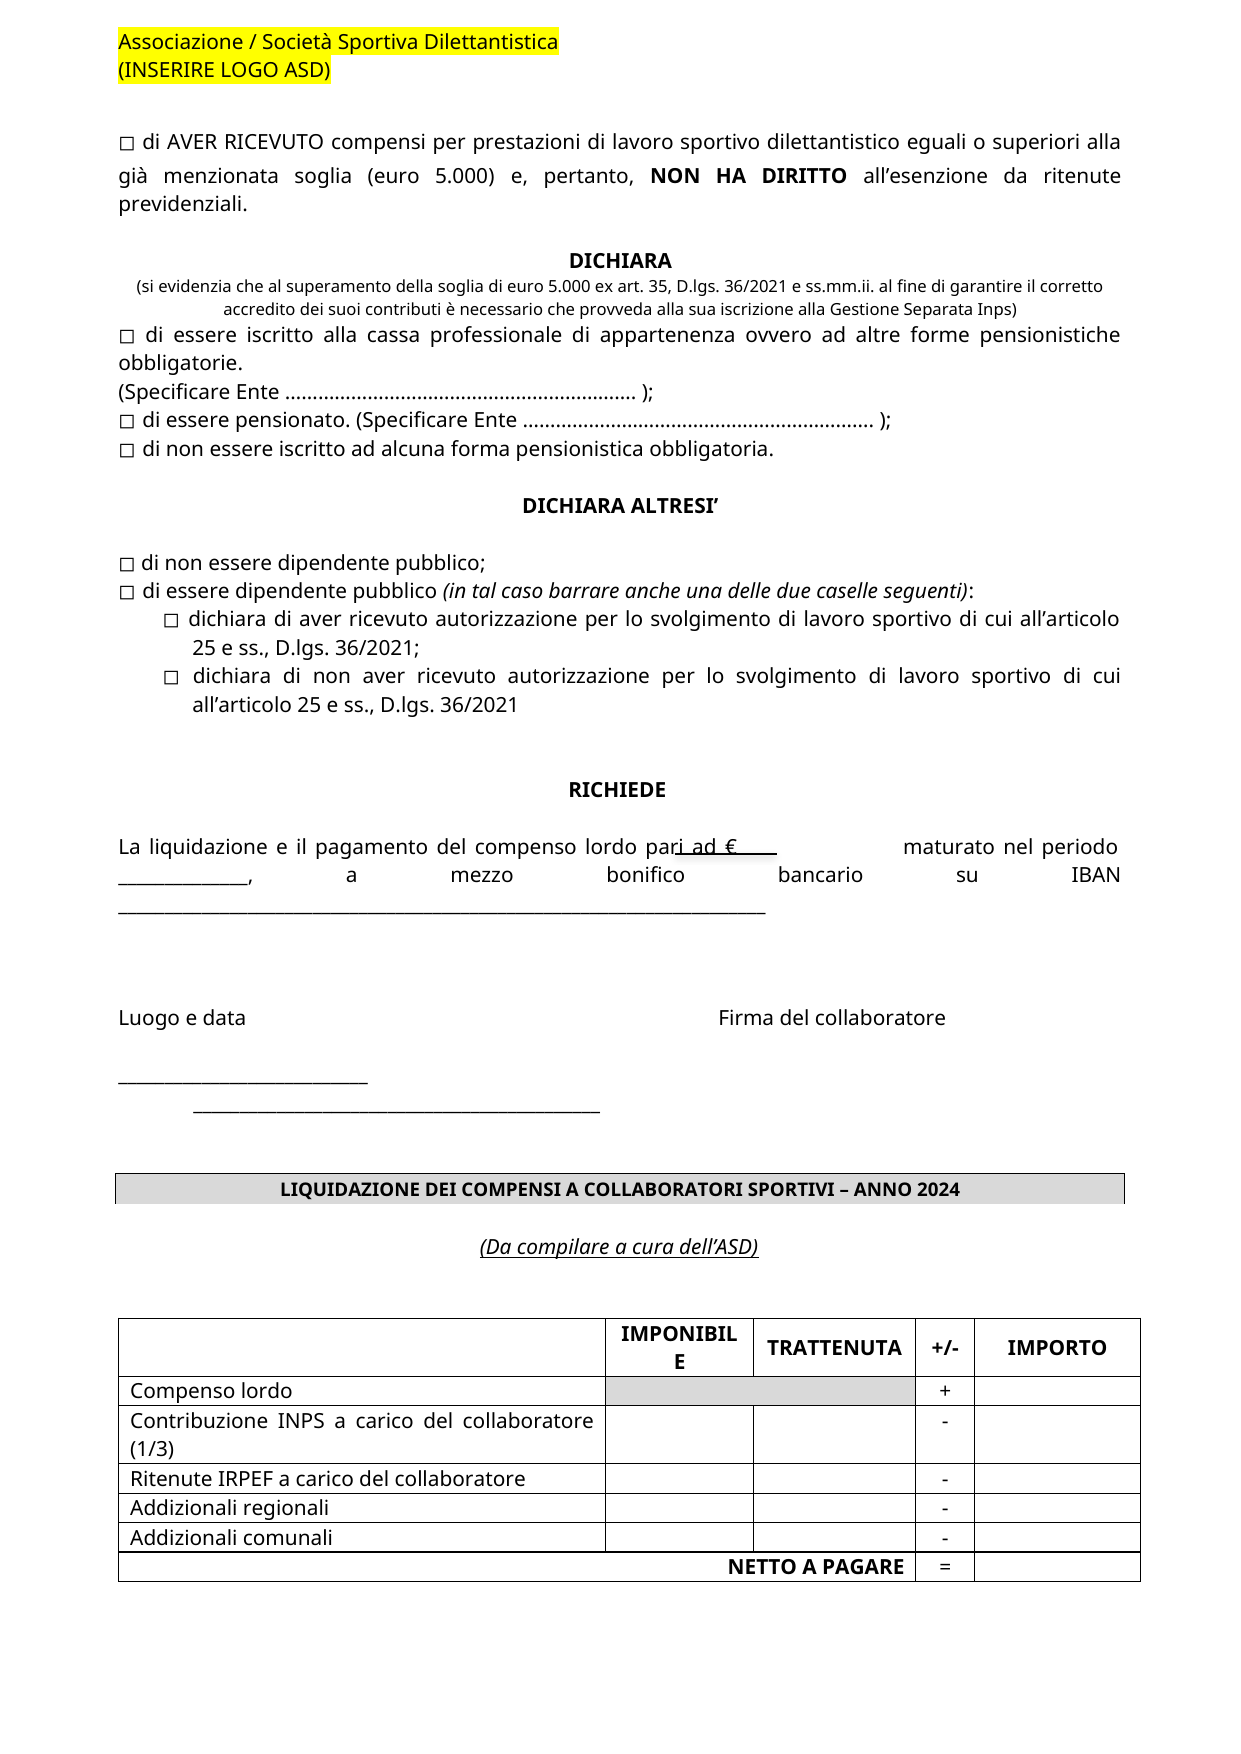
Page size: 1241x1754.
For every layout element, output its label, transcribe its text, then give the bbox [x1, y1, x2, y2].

text ◻ di essere pensionato. (Specificare Ente ………………………………………………………. ); [118, 405, 1122, 434]
text (si evidenzia che al superamento della soglia di euro 5.000 ex art. 35, D.lgs. 36/2021 e ss.mm.ii. al fine di garantire il corretto accredito dei suoi contributi è necessario che provveda alla sua iscrizione alla Gestione Separata Inps) [118, 275, 1122, 320]
text (Specificare Ente ………………………………………………………. ); [118, 377, 1122, 405]
table_cell [975, 1523, 1140, 1551]
table_cell = [916, 1553, 974, 1581]
table_cell [975, 1406, 1140, 1463]
table_cell [606, 1523, 753, 1551]
text ◻ di non essere iscritto ad alcuna forma pensionistica obbligatoria. [118, 434, 1122, 462]
text La liquidazione e il pagamento del compenso lordo pari ad € maturato nel periodo ______________, a mezzo bonifico bancario su IBAN ______________________________________________________________________ [118, 832, 1122, 917]
text ◻ di non essere dipendente pubblico; [118, 548, 1122, 576]
text (Da compilare a cura dell’ASD) [118, 1232, 1122, 1261]
text ◻ dichiara di non aver ricevuto autorizzazione per lo svolgimento di lavoro sportivo di cui all’articolo 25 e ss., D.lgs. 36/2021 [162, 661, 1122, 718]
table_cell [606, 1377, 915, 1405]
table_cell Addizionali regionali [119, 1494, 605, 1522]
table_header IMPONIBILE [606, 1319, 753, 1376]
text ◻ di AVER RICEVUTO compensi per prestazioni di lavoro sportivo dilettantistico eguali o superiori alla già menzionata soglia (euro 5.000) e, pertanto, NON HA DIRITTO all’esenzione da ritenute previdenziali. [118, 118, 1122, 218]
table_cell - [916, 1523, 974, 1551]
table_cell [606, 1494, 753, 1522]
table_cell [606, 1464, 753, 1492]
table_cell Compenso lordo [119, 1377, 605, 1405]
table_cell [975, 1553, 1140, 1581]
table_cell [754, 1494, 915, 1522]
table_cell + [916, 1377, 974, 1405]
table_header [119, 1319, 605, 1376]
table_cell [754, 1464, 915, 1492]
table_header TRATTENUTA [754, 1319, 915, 1376]
text LIQUIDAZIONE DEI COMPENSI A COLLABORATORI SPORTIVI – ANNO 2024 [116, 1174, 1124, 1204]
text ◻ di essere iscritto alla cassa professionale di appartenenza ovvero ad altre forme pensionistiche obbligatorie. [118, 320, 1122, 377]
text DICHIARA ALTRESI’ [118, 491, 1122, 519]
table_cell NETTO A PAGARE [119, 1553, 915, 1581]
table_cell - [916, 1464, 974, 1492]
table_cell [975, 1464, 1140, 1492]
table_cell [606, 1406, 753, 1463]
text ◻ dichiara di aver ricevuto autorizzazione per lo svolgimento di lavoro sportivo di cui all’articolo 25 e ss., D.lgs. 36/2021; [162, 604, 1122, 661]
table_cell Ritenute IRPEF a carico del collaboratore [119, 1464, 605, 1492]
table_cell Contribuzione INPS a carico del collaboratore (1/3) [119, 1406, 605, 1463]
table_header IMPORTO [975, 1319, 1140, 1376]
text RICHIEDE [493, 775, 1122, 803]
table_header +/- [916, 1319, 974, 1376]
table_cell [754, 1523, 915, 1551]
table_cell - [916, 1406, 974, 1463]
text Luogo e data Firma del collaboratore [118, 1003, 1122, 1031]
text DICHIARA [118, 246, 1122, 275]
text ◻ di essere dipendente pubblico (in tal caso barrare anche una delle due caselle seguenti): [118, 576, 1122, 604]
table_cell [975, 1377, 1140, 1405]
table_cell [975, 1494, 1140, 1522]
table_cell [754, 1406, 915, 1463]
table_cell - [916, 1494, 974, 1522]
text ___________________________ ____________________________________________ [118, 1059, 1122, 1145]
table_cell Addizionali comunali [119, 1523, 605, 1551]
